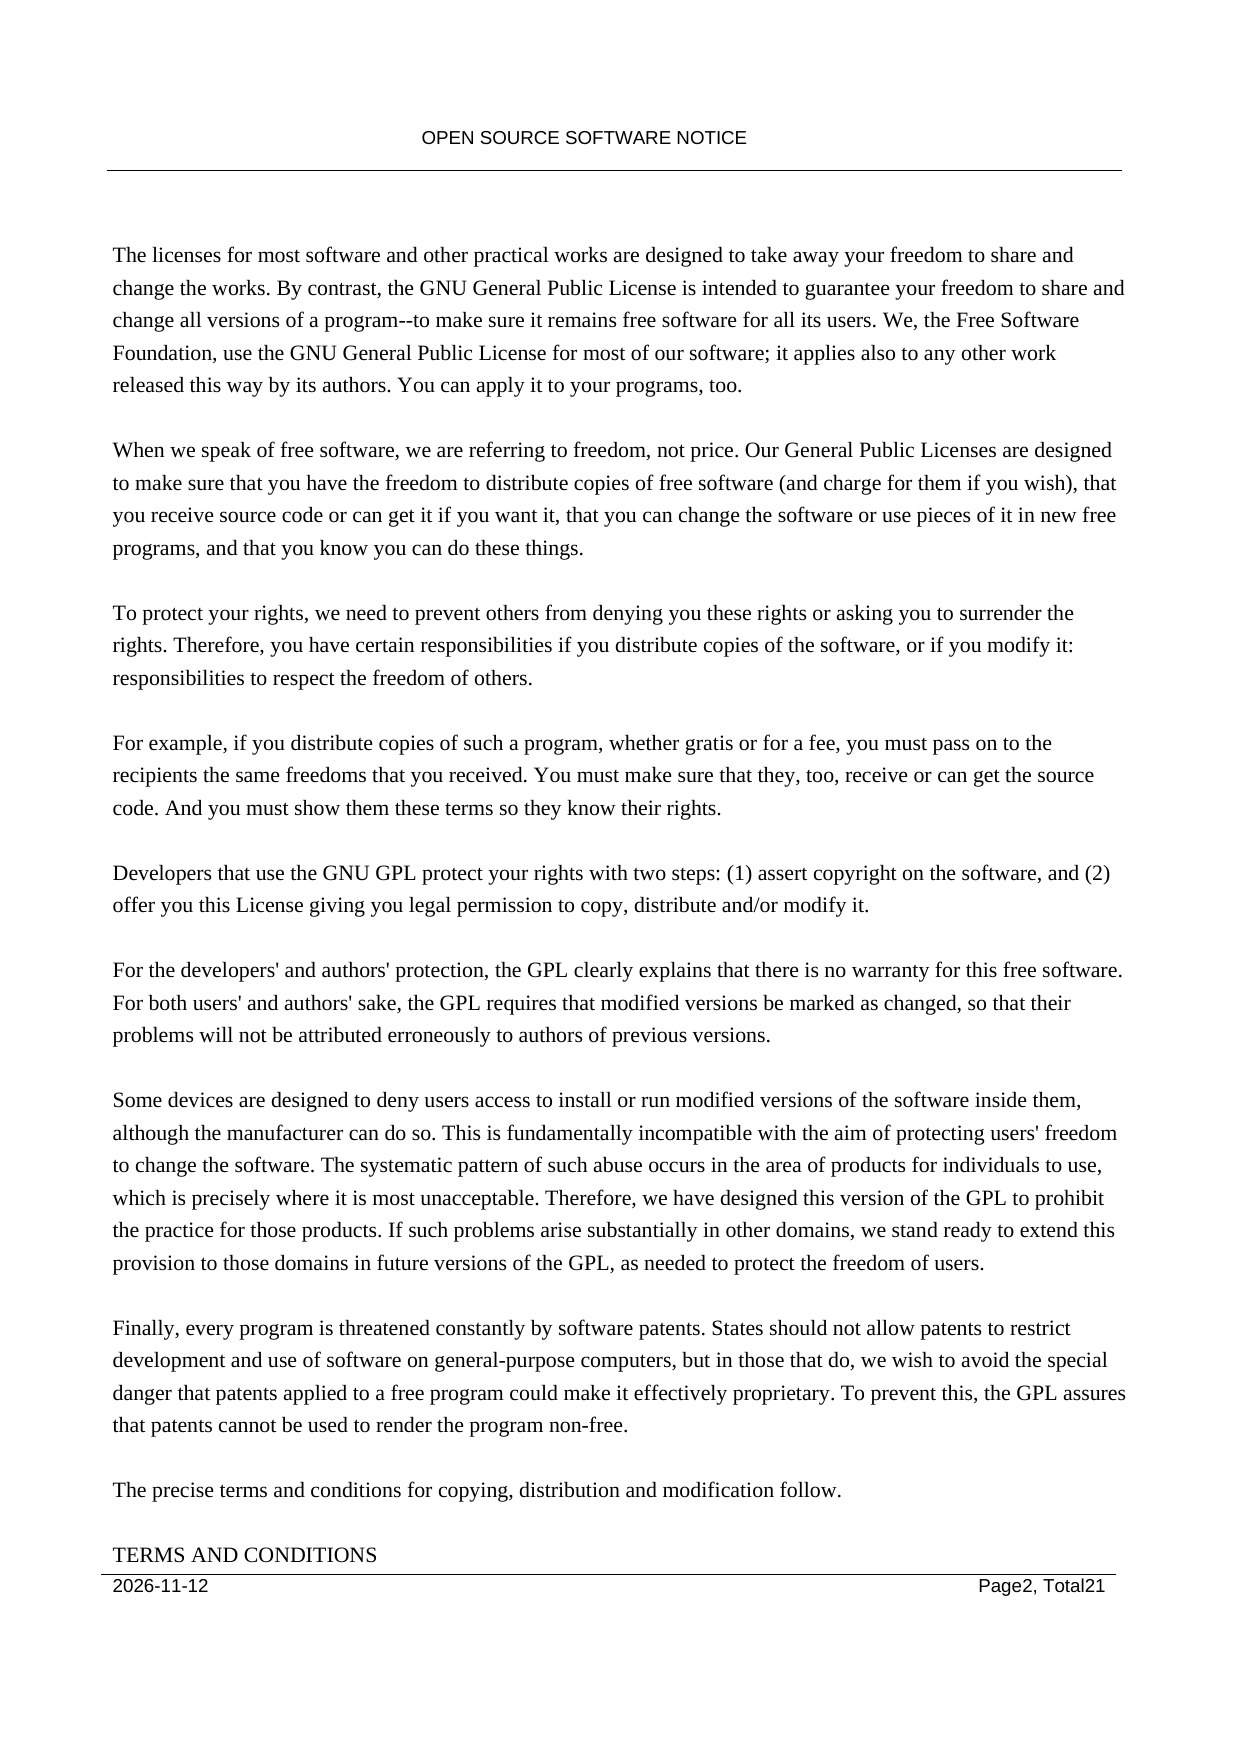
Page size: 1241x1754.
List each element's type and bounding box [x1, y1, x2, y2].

text [112, 206, 1128, 1571]
